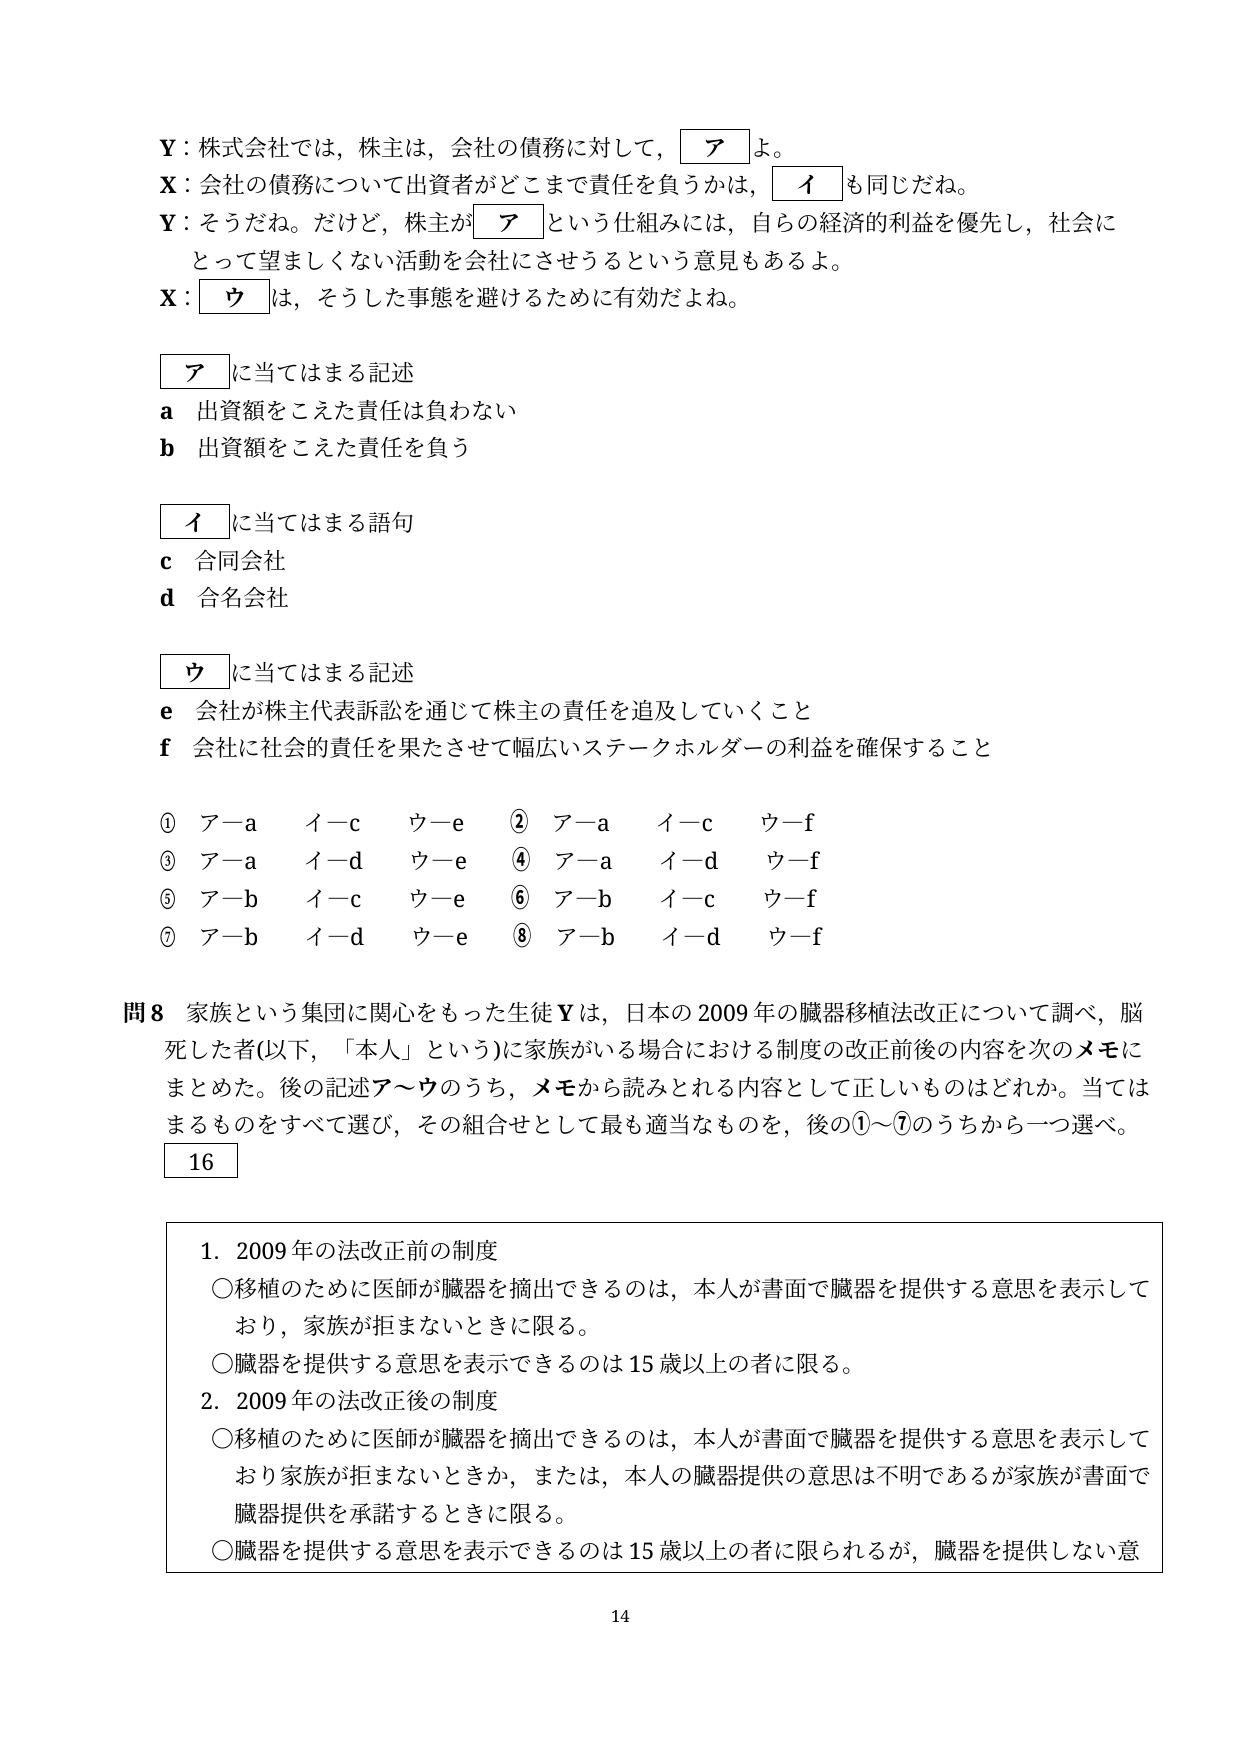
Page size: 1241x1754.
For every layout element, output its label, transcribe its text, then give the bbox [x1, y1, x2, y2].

text イ に当てはまる語句 [159, 501, 1152, 539]
text ア に当てはまる記述 [159, 351, 1152, 389]
text 問8 家族という集団に関心をもった生徒Yは，日本の2009年の臓器移植法改正について調べ，脳死した者(以下，「本人」という)に家族がいる場合における制度の改正前後の内容を次のメモにまとめた。後の記述ア～ウのうち，メモから読みとれる内容として正しいものはどれか。当てはまるものをすべて選び，その組合せとして最も適当なものを，後の①～⑦のうちから一つ選べ。 16 [123, 990, 1152, 1178]
text e 会社が株主代表訴訟を通じて株主の責任を追及していくこと [159, 689, 1152, 726]
text ウ に当てはまる記述 [159, 651, 1152, 689]
text ⑦ ア―b イ―d ウ―e ⑧ ア―b イ―d ウ―f [159, 915, 1152, 953]
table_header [167, 1223, 1162, 1572]
text b 出資額をこえた責任を負う [159, 426, 1152, 464]
text X：会社の債務について出資者がどこまで責任を負うかは， イ も同じだね。 [159, 164, 1152, 201]
text X： ウ は，そうした事態を避けるために有効だよね。 [159, 276, 1152, 314]
text a 出資額をこえた責任は負わない [159, 389, 1152, 426]
text Y：株式会社では，株主は，会社の債務に対して， ア よ。 [159, 126, 1152, 164]
text ① ア―a イ―c ウ―e ② ア―a イ―c ウ―f [159, 801, 1152, 839]
text ⑤ ア―b イ―c ウ―e ⑥ ア―b イ―c ウ―f [159, 877, 1152, 915]
text c 合同会社 [159, 539, 1152, 576]
text Y：そうだね。だけど，株主が ア という仕組みには，自らの経済的利益を優先し，社会にとって望ましくない活動を会社にさせうるという意見もあるよ。 [159, 201, 1152, 276]
text f 会社に社会的責任を果たさせて幅広いステークホルダーの利益を確保すること [159, 726, 1152, 764]
text ③ ア―a イ―d ウ―e ④ ア―a イ―d ウ―f [159, 839, 1152, 877]
text d 合名会社 [159, 576, 1152, 614]
